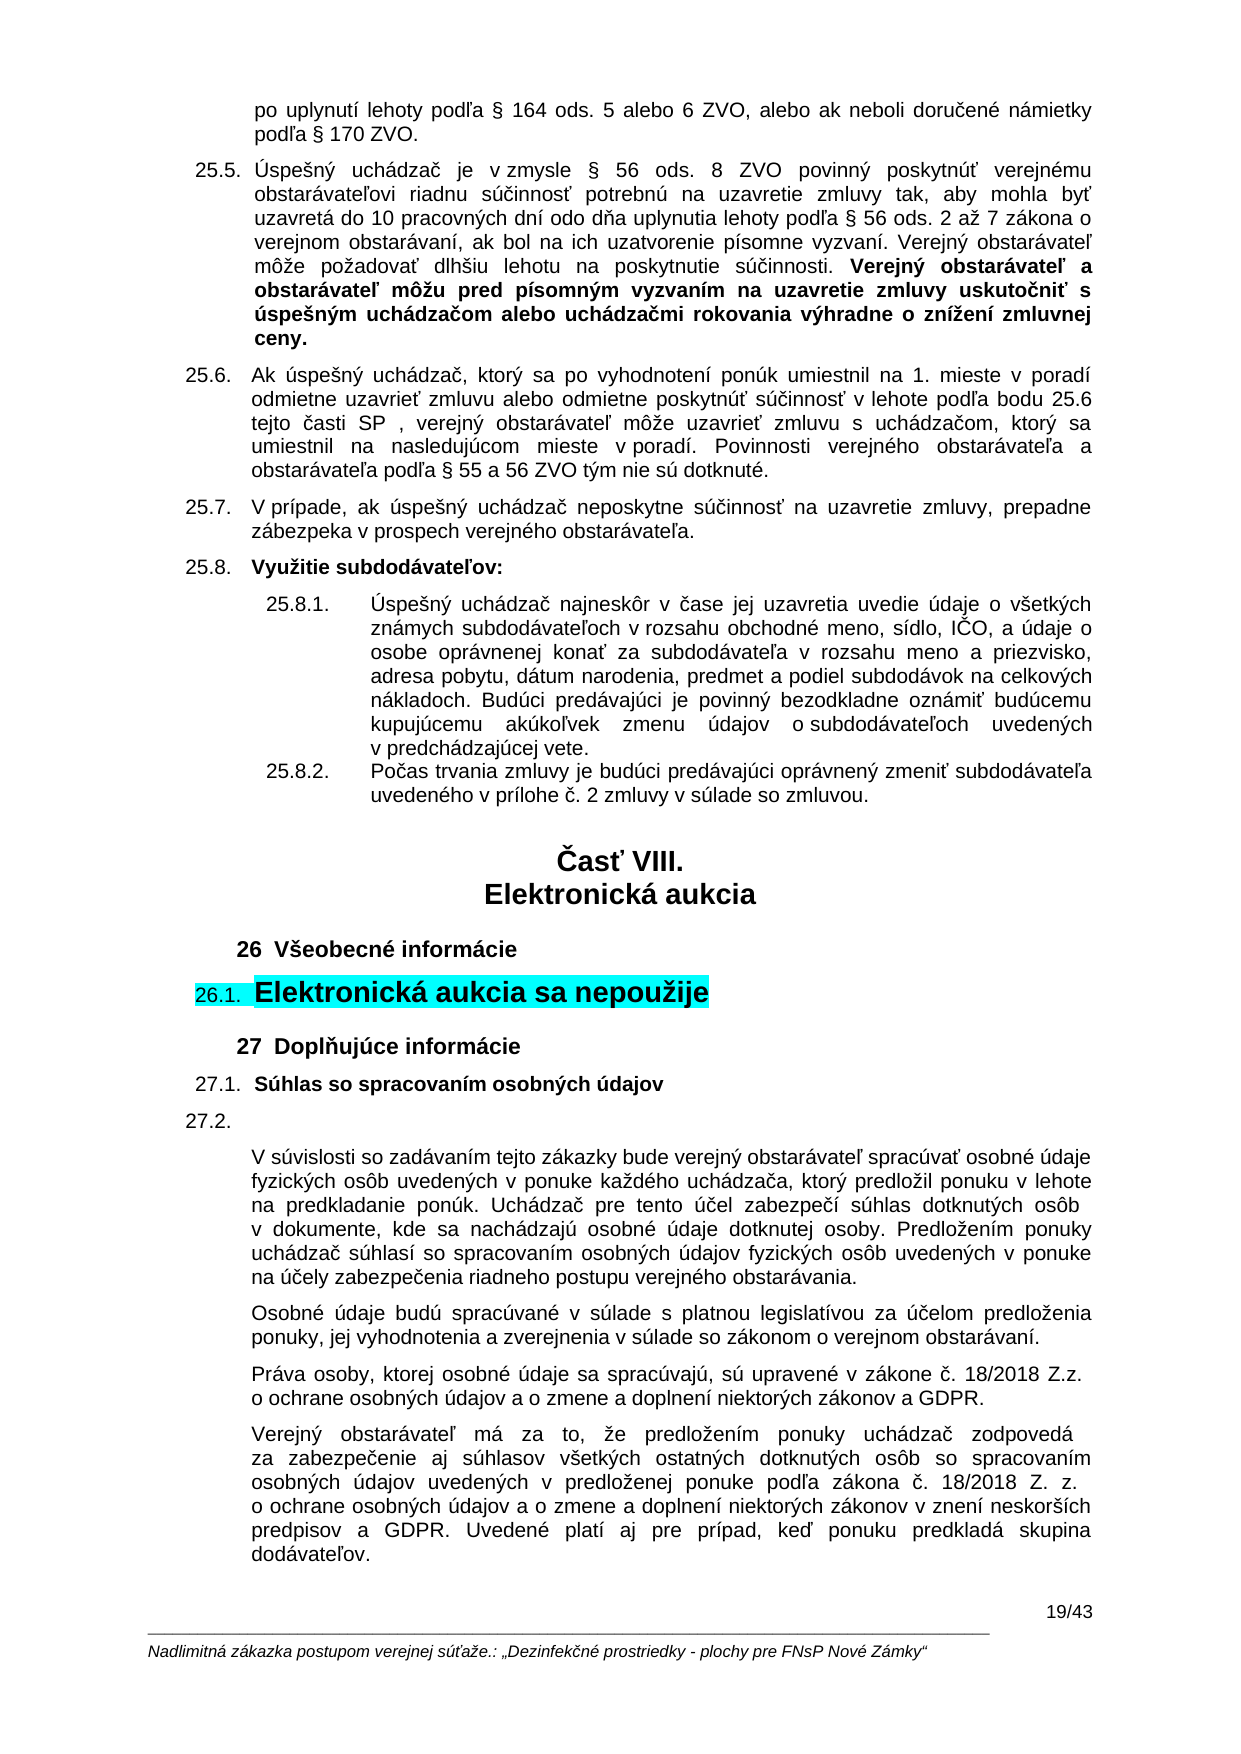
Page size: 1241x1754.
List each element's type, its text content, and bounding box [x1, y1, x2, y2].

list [195, 98, 1092, 146]
list Využitie subdodávateľov: [185, 555, 1092, 579]
list Úspešný uchádzač najneskôr v čase jej uzavretia uvedie údaje o všetkých známych subdodávateľoch v rozsahu obchodné meno, sídlo, IČO, a údaje o osobe oprávnenej konať za subdodávateľa v rozsahu meno a priezvisko, adresa pobytu, dátum narodenia, predmet a podiel subdodávok na celkových nákladoch. Budúci predávajúci je povinný bezodkladne oznámiť budúcemu kupujúcemu akúkoľvek zmenu údajov o subdodávateľoch uvedených v predchádzajúcej vete. [266, 592, 1092, 759]
list Ak úspešný uchádzač, ktorý sa po vyhodnotení ponúk umiestnil na 1. mieste v poradí odmietne uzavrieť zmluvu alebo odmietne poskytnúť súčinnosť v lehote podľa bodu 25.6 tejto časti SP , verejný obstarávateľ môže uzavrieť zmluvu s uchádzačom, ktorý sa umiestnil na nasledujúcom mieste v poradí. Povinnosti verejného obstarávateľa a obstarávateľa podľa § 55 a 56 ZVO tým nie sú dotknuté. [185, 362, 1092, 482]
text Osobné údaje budú spracúvané v súlade s platnou legislatívou za účelom predloženia ponuky, jej vyhodnotenia a zverejnenia v súlade so zákonom o verejnom obstarávaní. [251, 1301, 1092, 1349]
text Verejný obstarávateľ má za to, že predložením ponuky uchádzač zodpovedá za zabezpečenie aj súhlasov všetkých ostatných dotknutých osôb so spracovaním osobných údajov uvedených v predloženej ponuke podľa zákona č. 18/2018 Z. z. o ochrane osobných údajov a o zmene a doplnení niektorých zákonov v znení neskorších predpisov a GDPR. Uvedené platí aj pre prípad, keď ponuku predkladá skupina dodávateľov. [251, 1422, 1092, 1566]
list Úspešný uchádzač je v zmysle § 56 ods. 8 ZVO povinný poskytnúť verejnému obstarávateľovi riadnu súčinnosť potrebnú na uzavretie zmluvy tak, aby mohla byť uzavretá do 10 pracovných dní odo dňa uplynutia lehoty podľa § 56 ods. 2 až 7 zákona o verejnom obstarávaní, ak bol na ich uzatvorenie písomne vyzvaní. Verejný obstarávateľ môže požadovať dlhšiu lehotu na poskytnutie súčinnosti. Verejný obstarávateľ a obstarávateľ môžu pred písomným vyzvaním na uzavretie zmluvy uskutočniť s úspešným uchádzačom alebo uchádzačmi rokovania výhradne o znížení zmluvnej ceny. [195, 158, 1092, 350]
subtitle Všeobecné informácie [236, 936, 1092, 962]
list V prípade, ak úspešný uchádzač neposkytne súčinnosť na uzavretie zmluvy, prepadne zábezpeka v prospech verejného obstarávateľa. [185, 495, 1092, 543]
list Elektronická aukcia sa nepoužije [195, 974, 1092, 1008]
list Počas trvania zmluvy je budúci predávajúci oprávnený zmeniť subdodávateľa uvedeného v prílohe č. 2 zmluvy v súlade so zmluvou. [266, 759, 1092, 807]
text V súvislosti so zadávaním tejto zákazky bude verejný obstarávateľ spracúvať osobné údaje fyzických osôb uvedených v ponuke každého uchádzača, ktorý predložil ponuku v lehote na predkladanie ponúk. Uchádzač pre tento účel zabezpečí súhlas dotknutých osôb v dokumente, kde sa nachádzajú osobné údaje dotknutej osoby. Predložením ponuky uchádzač súhlasí so spracovaním osobných údajov fyzických osôb uvedených v ponuke na účely zabezpečenia riadneho postupu verejného obstarávania. [251, 1145, 1092, 1289]
subtitle Elektronická aukcia [148, 877, 1092, 911]
subtitle Doplňujúce informácie [236, 1033, 1092, 1059]
text Práva osoby, ktorej osobné údaje sa spracúvajú, sú upravené v zákone č. 18/2018 Z.z. o ochrane osobných údajov a o zmene a doplnení niektorých zákonov a GDPR. [251, 1362, 1092, 1409]
subtitle Časť VIII. [148, 844, 1092, 877]
list Súhlas so spracovaním osobných údajov [195, 1072, 1092, 1096]
